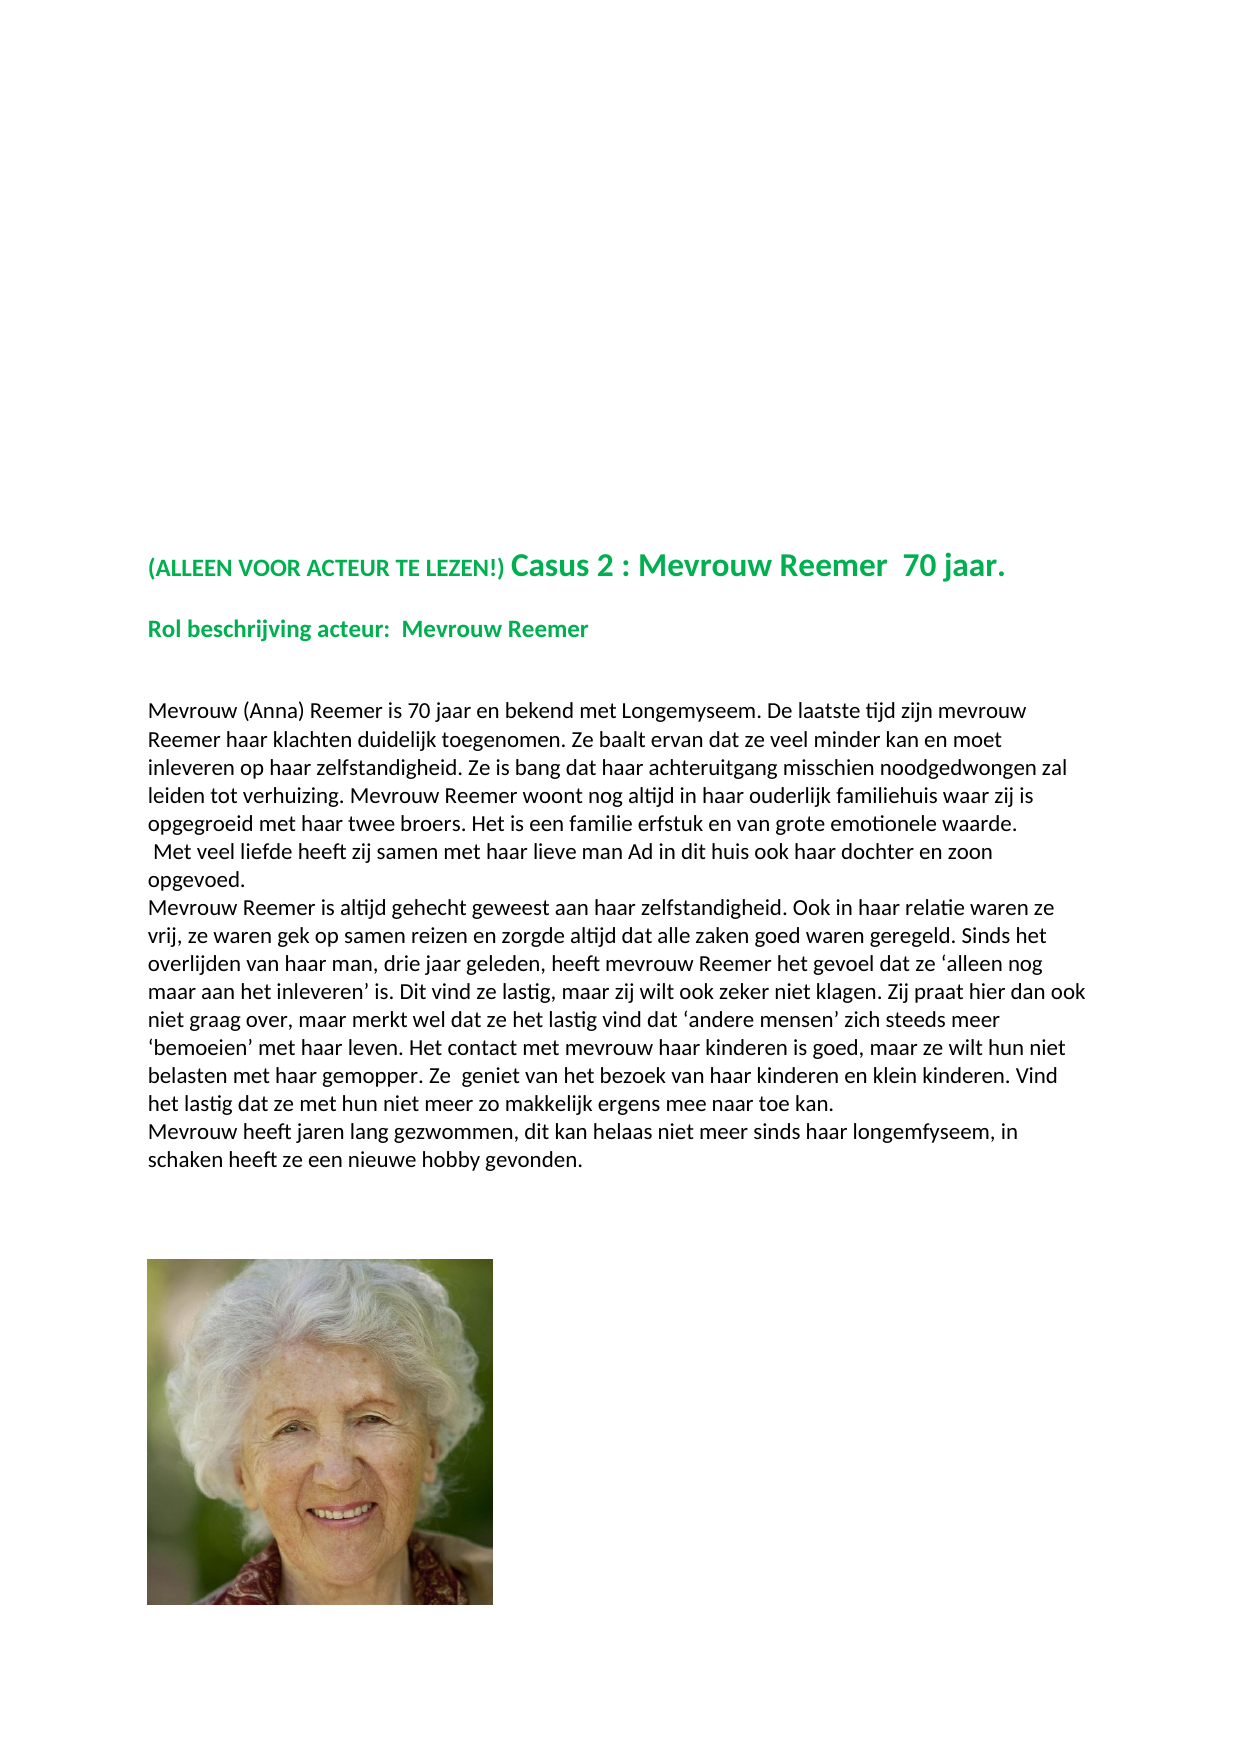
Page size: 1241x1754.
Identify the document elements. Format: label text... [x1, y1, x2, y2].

text Rol beschrijving acteur: Mevrouw Reemer [148, 613, 1093, 644]
text (ALLEEN VOOR ACTEUR TE LEZEN!) Casus 2 : Mevrouw Reemer 70 jaar. [148, 544, 1093, 613]
text Mevrouw Reemer is altijd gehecht geweest aan haar zelfstandigheid. Ook in haar relatie waren ze vrij, ze waren gek op samen reizen en zorgde altijd dat alle zaken goed waren geregeld. Sinds het overlijden van haar man, drie jaar geleden, heeft mevrouw Reemer het gevoel dat ze ‘alleen nog maar aan het inleveren’ is. Dit vind ze lastig, maar zij wilt ook zeker niet klagen. Zij praat hier dan ook niet graag over, maar merkt wel dat ze het lastig vind dat ‘andere mensen’ zich steeds meer ‘bemoeien’ met haar leven. Het contact met mevrouw haar kinderen is goed, maar ze wilt hun niet belasten met haar gemopper. Ze geniet van het bezoek van haar kinderen en klein kinderen. Vind het lastig dat ze met hun niet meer zo makkelijk ergens mee naar toe kan. Mevrouw heeft jaren lang gezwommen, dit kan helaas niet meer sinds haar longemfyseem, in schaken heeft ze een nieuwe hobby gevonden. [148, 893, 1093, 1173]
text Mevrouw (Anna) Reemer is 70 jaar en bekend met Longemyseem. De laatste tijd zijn mevrouw Reemer haar klachten duidelijk toegenomen. Ze baalt ervan dat ze veel minder kan en moet inleveren op haar zelfstandigheid. Ze is bang dat haar achteruitgang misschien noodgedwongen zal leiden tot verhuizing. Mevrouw Reemer woont nog altijd in haar ouderlijk familiehuis waar zij is opgegroeid met haar twee broers. Het is een familie erfstuk en van grote emotionele waarde. Met veel liefde heeft zij samen met haar lieve man Ad in dit huis ook haar dochter en zoon opgevoed. [148, 697, 1093, 893]
picture [147, 1259, 493, 1605]
